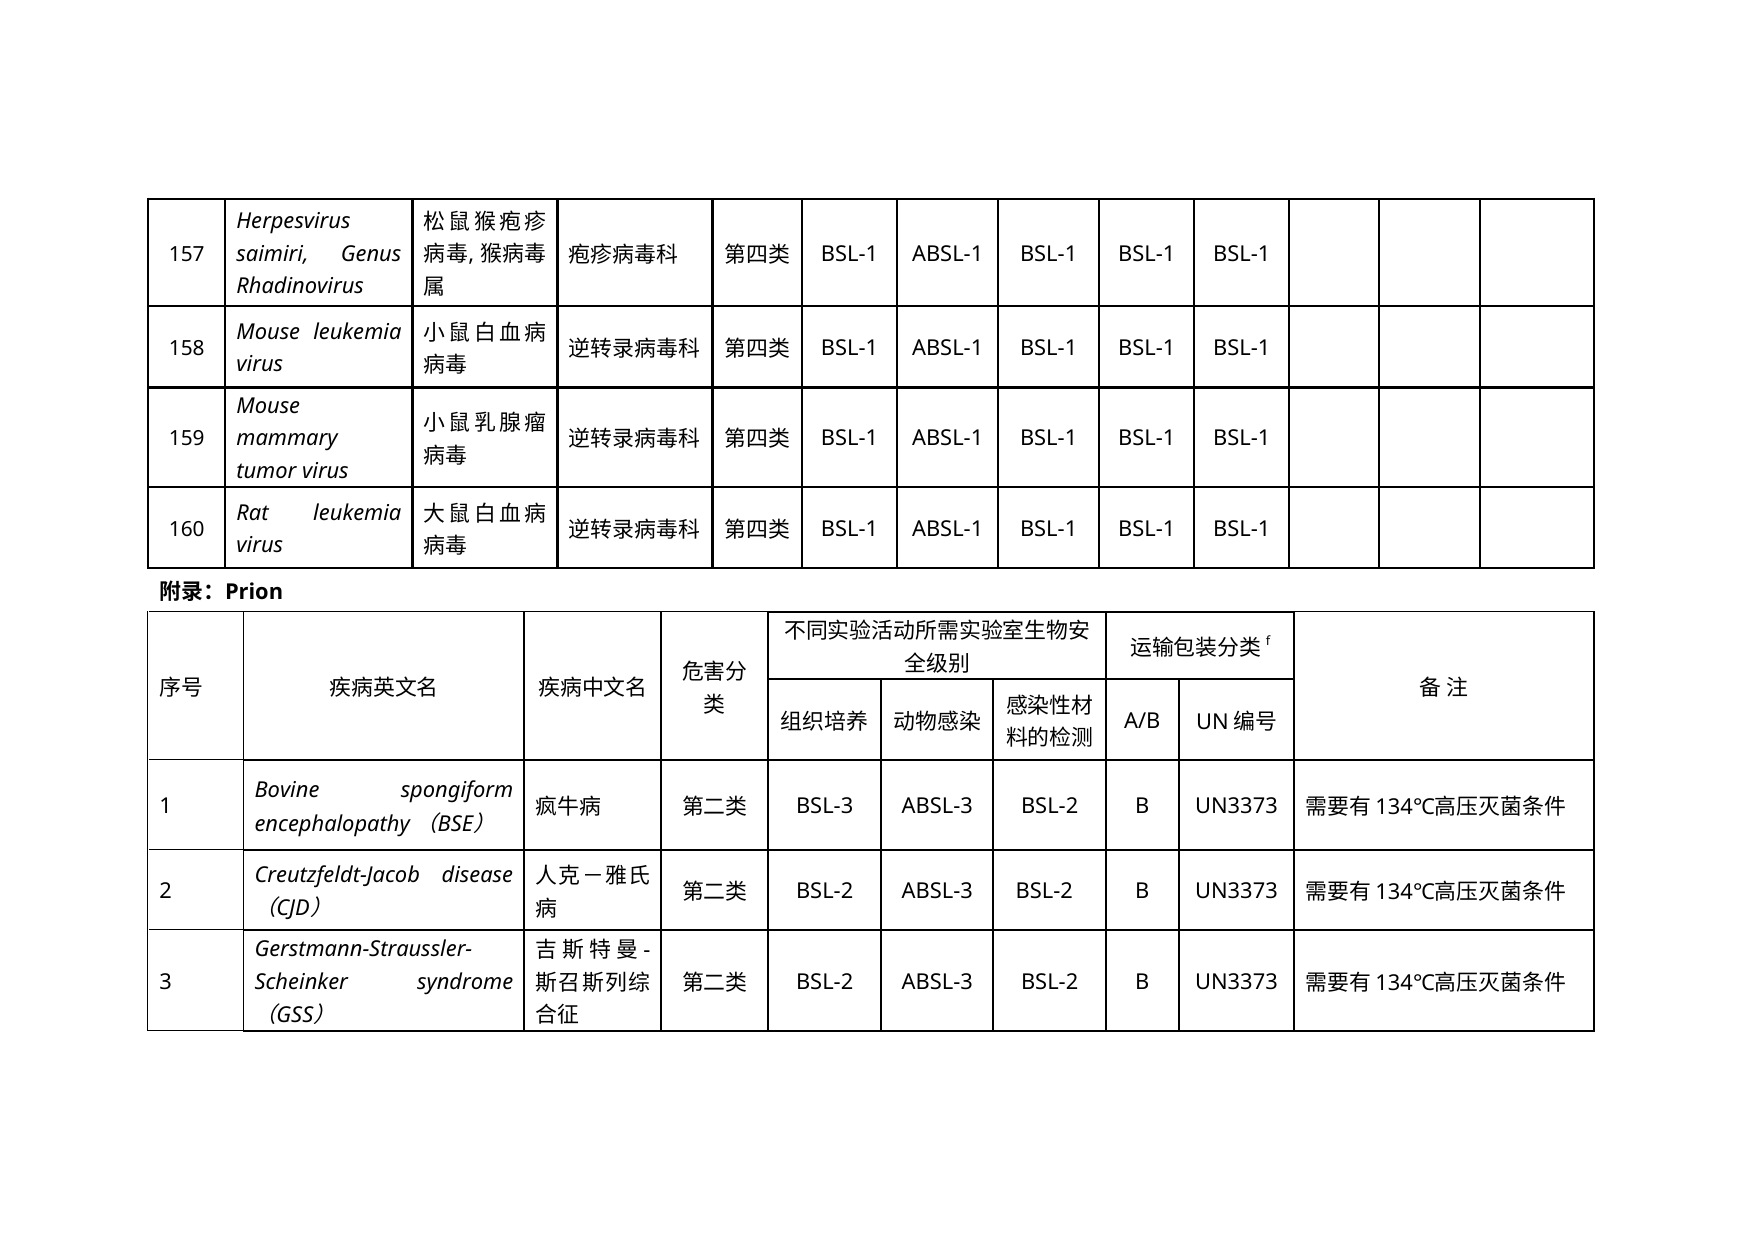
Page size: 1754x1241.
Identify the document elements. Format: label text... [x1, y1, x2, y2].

table_cell BSL-1 [999, 488, 1098, 567]
table_cell 需要有高压灭菌条件 [1295, 761, 1593, 849]
table_cell BSL-1 [803, 389, 896, 486]
table_cell 第四类 [714, 200, 801, 305]
table_cell 第四类 [714, 307, 801, 386]
table_cell BSL-2 [994, 931, 1105, 1030]
table_cell 逆转录病毒科 [559, 488, 711, 567]
table_cell ABSL-1 [898, 307, 997, 386]
table_cell BSL-1 [1195, 389, 1288, 486]
table_cell [148, 929, 243, 1030]
table_cell BSL-3 [769, 761, 880, 849]
table_cell [1380, 200, 1479, 305]
table_cell BSL-2 [769, 851, 880, 929]
table_cell BSL-1 [1100, 307, 1193, 386]
table_cell A/B [1107, 680, 1178, 759]
table_cell 吉斯特曼-斯召斯列综合征 [525, 931, 660, 1030]
table_cell UN3373 [1180, 761, 1293, 849]
table_cell UN编号 [1180, 680, 1293, 759]
table_cell [149, 200, 224, 305]
table_cell B [1107, 851, 1178, 929]
table_cell Rat leukemia virus [226, 488, 411, 567]
table_cell 疱疹病毒科 [559, 200, 711, 305]
table_cell 感染性材料的检测 [994, 680, 1105, 759]
table_cell 逆转录病毒科 [559, 307, 711, 386]
table_cell BSL-1 [999, 307, 1098, 386]
table_cell BSL-2 [994, 851, 1105, 929]
table_cell 小鼠乳腺瘤病毒 [414, 389, 556, 486]
table_cell Mouse leukemia virus [226, 307, 411, 386]
table_cell 第四类 [714, 389, 801, 486]
table_cell 第四类 [714, 488, 801, 567]
table_cell Herpesvirus saimiri, Genus Rhadinovirus [226, 200, 411, 305]
table_cell 第二类 [662, 851, 767, 929]
table_cell B [1107, 761, 1178, 849]
table_cell 疾病英文名 [244, 612, 523, 759]
table_cell [1290, 488, 1378, 567]
table_cell [1481, 488, 1593, 567]
table_cell [149, 307, 224, 386]
table_cell 序号 [148, 611, 243, 759]
table_cell [1290, 200, 1378, 305]
table_cell 疾病中文名 [525, 612, 660, 759]
table_cell Creutzfeldt-Jacob disease （CJD） [244, 851, 523, 929]
table_cell 疯牛病 [525, 761, 660, 849]
table_cell ABSL-3 [882, 761, 992, 849]
table_cell BSL-2 [994, 761, 1105, 849]
table_cell [1380, 307, 1479, 386]
table_cell 人克－雅氏病 [525, 851, 660, 929]
table_cell 动物感染 [882, 680, 992, 759]
table_cell BSL-1 [999, 200, 1098, 305]
table_cell [1481, 389, 1593, 486]
table_cell [1290, 307, 1378, 386]
table_cell BSL-1 [1195, 307, 1288, 386]
table_cell [1380, 488, 1479, 567]
table_cell [148, 759, 243, 849]
table_cell BSL-1 [1100, 488, 1193, 567]
table_cell 需要有高压灭菌条件 [1295, 931, 1593, 1030]
table_cell 需要有高压灭菌条件 [1295, 851, 1593, 929]
table_cell [1481, 307, 1593, 386]
table_cell 附录：Prion [148, 569, 1594, 611]
table_cell 松鼠猴疱疹病毒, 猴病毒属 [414, 200, 556, 305]
table_cell 逆转录病毒科 [559, 389, 711, 486]
table_cell 备 注 [1295, 612, 1593, 759]
table_cell 组织培养 [769, 680, 880, 759]
table_cell ABSL-1 [898, 488, 997, 567]
table_cell ABSL-1 [898, 389, 997, 486]
table_cell 小鼠白血病病毒 [414, 307, 556, 386]
table_cell ABSL-3 [882, 851, 992, 929]
table_cell BSL-1 [1100, 200, 1193, 305]
table_cell UN3373 [1180, 931, 1293, 1030]
table_cell Mouse mammary tumor virus [226, 389, 411, 486]
table_cell B [1107, 931, 1178, 1030]
table_cell [149, 488, 224, 567]
table_cell BSL-1 [1100, 389, 1193, 486]
table_cell [148, 849, 243, 929]
table_cell 危害分类 [662, 612, 767, 759]
table_cell ABSL-1 [898, 200, 997, 305]
table_cell BSL-1 [803, 200, 896, 305]
table_cell [149, 389, 224, 486]
table_cell BSL-1 [1195, 488, 1288, 567]
table_cell 运输包装分类f [1107, 613, 1293, 678]
table_cell UN3373 [1180, 851, 1293, 929]
table_cell [1481, 200, 1593, 305]
table_cell BSL-1 [803, 488, 896, 567]
table_cell Bovine spongiform encephalopathy （BSE） [244, 761, 523, 849]
table_cell BSL-1 [1195, 200, 1288, 305]
table_cell 不同实验活动所需实验室生物安全级别 [769, 613, 1105, 678]
table_cell 第二类 [662, 931, 767, 1030]
table_cell [1290, 389, 1378, 486]
table_cell BSL-1 [999, 389, 1098, 486]
table_cell BSL-2 [769, 931, 880, 1030]
table_cell ABSL-3 [882, 931, 992, 1030]
table_cell BSL-1 [803, 307, 896, 386]
table_cell 大鼠白血病病毒 [414, 488, 556, 567]
table_cell Gerstmann-Straussler-Scheinker syndrome （GSS） [244, 931, 523, 1030]
table_cell [1380, 389, 1479, 486]
table_cell 第二类 [662, 761, 767, 849]
